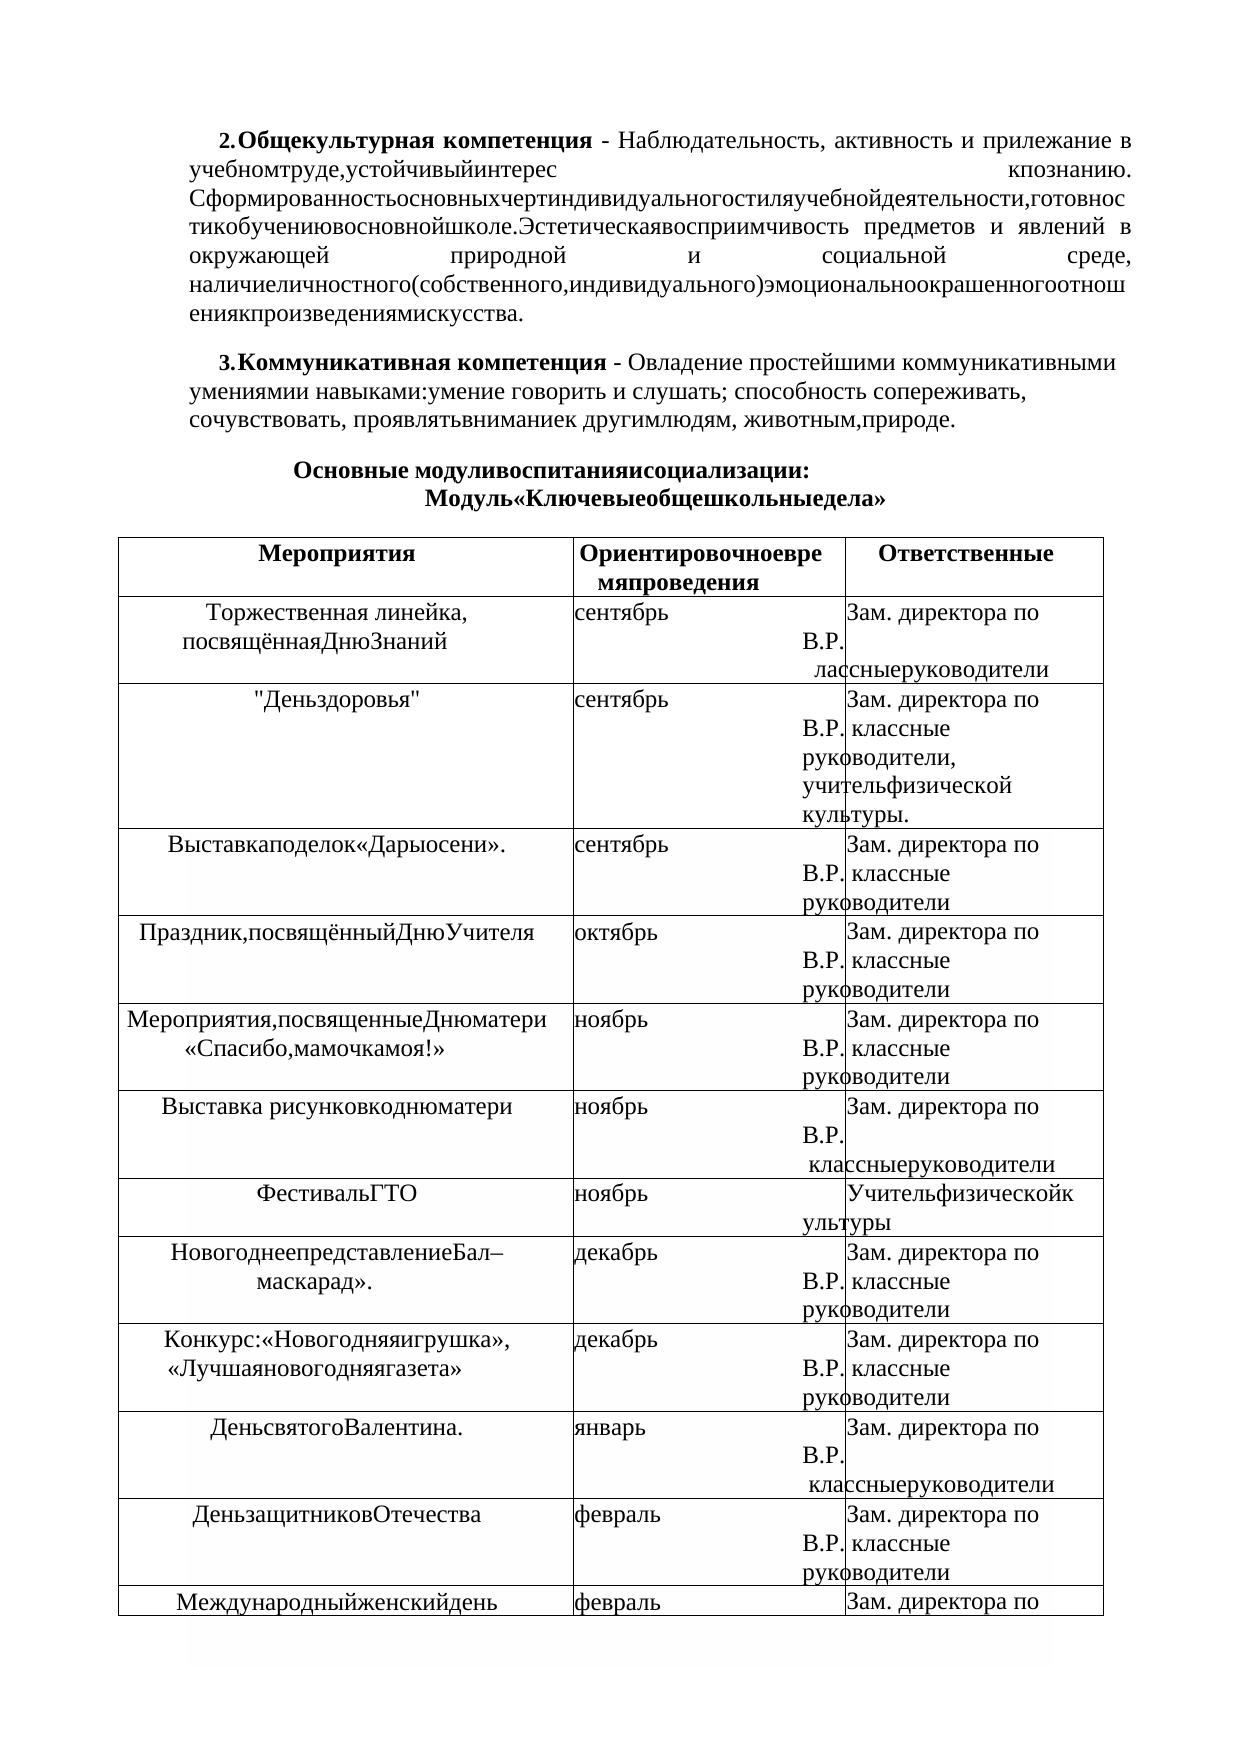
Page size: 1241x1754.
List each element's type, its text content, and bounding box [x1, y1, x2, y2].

table_cell Зам. директора по В.Р. классные руководители [846, 829, 1103, 915]
table_cell ноябрь [574, 1091, 845, 1177]
table_cell ноябрь [574, 1179, 845, 1236]
table_cell Зам. директора по В.Р. классные руководители [846, 1237, 1103, 1323]
table_cell Зам. директора по В.Р. классные руководители [846, 1324, 1103, 1411]
table_cell октябрь [574, 916, 845, 1003]
table_cell Зам. директора по В.Р.,классныеруководители [846, 1091, 1103, 1177]
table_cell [846, 1586, 1103, 1615]
table_cell сентябрь [574, 597, 845, 683]
table_cell Учительфизическойкультуры [846, 1179, 1103, 1236]
table_cell сентябрь [574, 829, 845, 915]
table_cell декабрь [574, 1324, 845, 1411]
table_header Ответственные [846, 538, 1103, 596]
table_cell НовогоднеепредставлениеБал–маскарад». [119, 1237, 573, 1323]
table_cell Праздник,посвящённыйДнюУчителя [119, 916, 573, 1003]
table_cell январь [574, 1412, 845, 1498]
table_cell ноябрь [574, 1004, 845, 1090]
list Коммуникативная компетенция - Овладение простейшими коммуникативными умениямии навыками:умение говорить и слушать; способность сопереживать, сочувствовать, проявлятьвниманиек другимлюдям, животным,природе. [189, 347, 1124, 433]
table_cell сентябрь [574, 684, 845, 828]
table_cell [119, 1586, 573, 1615]
table_cell Выставкаподелок«Дарыосени». [119, 829, 573, 915]
table_cell Конкурс:«Новогодняяигрушка», «Лучшаяновогодняягазета» [119, 1324, 573, 1411]
table_cell Мероприятия,посвященныеДнюматери «Спасибо,мамочкамоя!» [119, 1004, 573, 1090]
table_cell ДеньсвятогоВалентина. [119, 1412, 573, 1498]
table_cell Зам. директора по В.Р. классныеруководители [846, 597, 1103, 683]
table_cell Зам. директора по В.Р. классные руководители, учительфизической культуры. [846, 684, 1103, 828]
table_cell Зам. директора по В.Р. классные руководители [846, 1499, 1103, 1585]
table_cell ДеньзащитниковОтечества [119, 1499, 573, 1585]
table_cell февраль [574, 1586, 845, 1615]
list Общекультурная компетенция - Наблюдательность, активность и прилежание в учебномтруде,устойчивыйинтерес кпознанию. Сформированностьосновныхчертиндивидуальногостиляучебнойдеятельности,готовностикобучениювосновнойшколе.Эстетическаявосприимчивость предметов и явлений в окружающей природной и социальной среде, наличиеличностного(собственного,индивидуального)эмоциональноокрашенногоотношениякпроизведениямискусства. [189, 125, 1132, 326]
table_cell Зам. директора по В.Р. классные руководители [846, 916, 1103, 1003]
table_header Ориентировочноевремяпроведения [574, 538, 845, 596]
table_cell декабрь [574, 1237, 845, 1323]
table_cell "Деньздоровья" [119, 684, 573, 828]
text Основные модуливоспитанияисоциализации: [133, 455, 926, 483]
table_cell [846, 1412, 1103, 1498]
table_cell Торжественная линейка, посвящённаяДнюЗнаний [119, 597, 573, 683]
table_cell ФестивальГТО [119, 1179, 573, 1236]
text Модуль«Ключевыеобщешкольныедела» [133, 483, 1134, 512]
table_header Мероприятия [119, 538, 573, 596]
table_cell Выставка рисунковкоднюматери [119, 1091, 573, 1177]
table_cell февраль [574, 1499, 845, 1585]
table_cell Зам. директора по В.Р. классные руководители [846, 1004, 1103, 1090]
